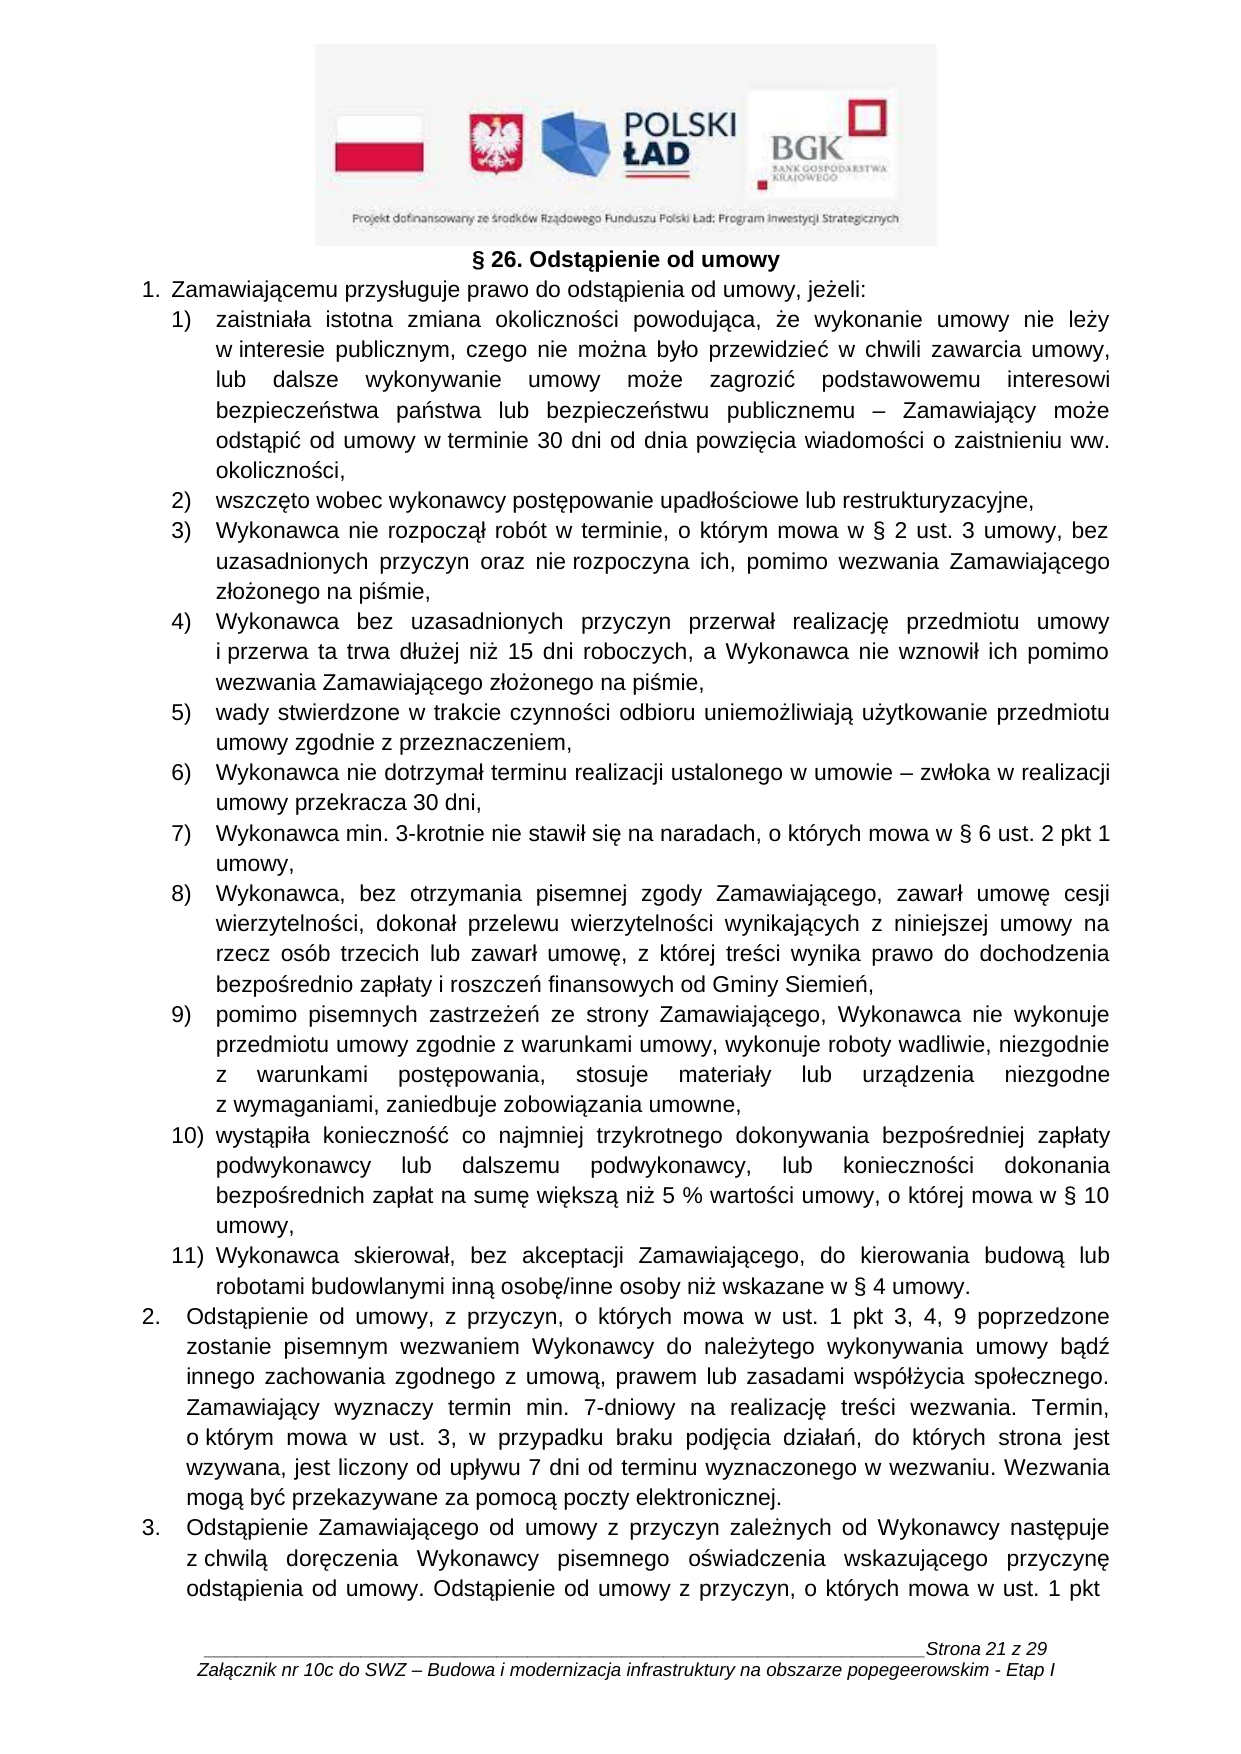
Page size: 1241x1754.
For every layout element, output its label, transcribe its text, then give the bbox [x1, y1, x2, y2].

list zaistniała istotna zmiana okoliczności powodująca, że wykonanie umowy nie leży w interesie publicznym, czego nie można było przewidzieć w chwili zawarcia umowy, lub dalsze wykonywanie umowy może zagrozić podstawowemu interesowi bezpieczeństwa państwa lub bezpieczeństwu publicznemu – Zamawiający może odstąpić od umowy w terminie 30 dni od dnia powzięcia wiadomości o zaistnieniu ww. okoliczności, [171, 306, 1110, 483]
list Zamawiającemu przysługuje prawo do odstąpienia od umowy, jeżeli: [142, 276, 1110, 302]
text § 26. Odstąpienie od umowy [142, 246, 1110, 272]
list pomimo pisemnych zastrzeżeń ze strony Zamawiającego, Wykonawca nie wykonuje przedmiotu umowy zgodnie z warunkami umowy, wykonuje roboty wadliwie, niezgodnie z warunkami postępowania, stosuje materiały lub urządzenia niezgodne z wymaganiami, zaniedbuje zobowiązania umowne, [171, 1001, 1110, 1118]
list Wykonawca nie dotrzymał terminu realizacji ustalonego w umowie – zwłoka w realizacji umowy przekracza 30 dni, [171, 759, 1110, 816]
picture [315, 44, 937, 246]
list Wykonawca skierował, bez akceptacji Zamawiającego, do kierowania budową lub robotami budowlanymi inną osobę/inne osoby niż wskazane w § 4 umowy. [171, 1242, 1110, 1299]
list wystąpiła konieczność co najmniej trzykrotnego dokonywania bezpośredniej zapłaty podwykonawcy lub dalszemu podwykonawcy, lub konieczności dokonania bezpośrednich zapłat na sumę większą niż 5 % wartości umowy, o której mowa w § 10 umowy, [171, 1122, 1110, 1238]
list Wykonawca, bez otrzymania pisemnej zgody Zamawiającego, zawarł umowę cesji wierzytelności, dokonał przelewu wierzytelności wynikających z niniejszej umowy na rzecz osób trzecich lub zawarł umowę, z której treści wynika prawo do dochodzenia bezpośrednio zapłaty i roszczeń finansowych od Gminy Siemień, [171, 880, 1110, 997]
list Wykonawca min. 3-krotnie nie stawił się na naradach, o których mowa w § 6 ust. 2 pkt 1 umowy, [171, 819, 1110, 876]
list wady stwierdzone w trakcie czynności odbioru uniemożliwiają użytkowanie przedmiotu umowy zgodnie z przeznaczeniem, [171, 699, 1110, 755]
list wszczęto wobec wykonawcy postępowanie upadłościowe lub restrukturyzacyjne, [171, 487, 1110, 513]
list Wykonawca bez uzasadnionych przyczyn przerwał realizację przedmiotu umowy i przerwa ta trwa dłużej niż 15 dni roboczych, a Wykonawca nie wznowił ich pomimo wezwania Zamawiającego złożonego na piśmie, [171, 608, 1110, 695]
list Odstąpienie od umowy, z przyczyn, o których mowa w ust. 1 pkt 3, 4, 9 poprzedzone zostanie pisemnym wezwaniem Wykonawcy do należytego wykonywania umowy bądź innego zachowania zgodnego z umową, prawem lub zasadami współżycia społecznego. Zamawiający wyznaczy termin min. 7-dniowy na realizację treści wezwania. Termin, o którym mowa w ust. 3, w przypadku braku podjęcia działań, do których strona jest wzywana, jest liczony od upływu 7 dni od terminu wyznaczonego w wezwaniu. Wezwania mogą być przekazywane za pomocą poczty elektronicznej. [142, 1303, 1110, 1510]
list Wykonawca nie rozpoczął robót w terminie, o którym mowa w § 2 ust. 3 umowy, bez uzasadnionych przyczyn oraz nie rozpoczyna ich, pomimo wezwania Zamawiającego złożonego na piśmie, [171, 517, 1110, 604]
